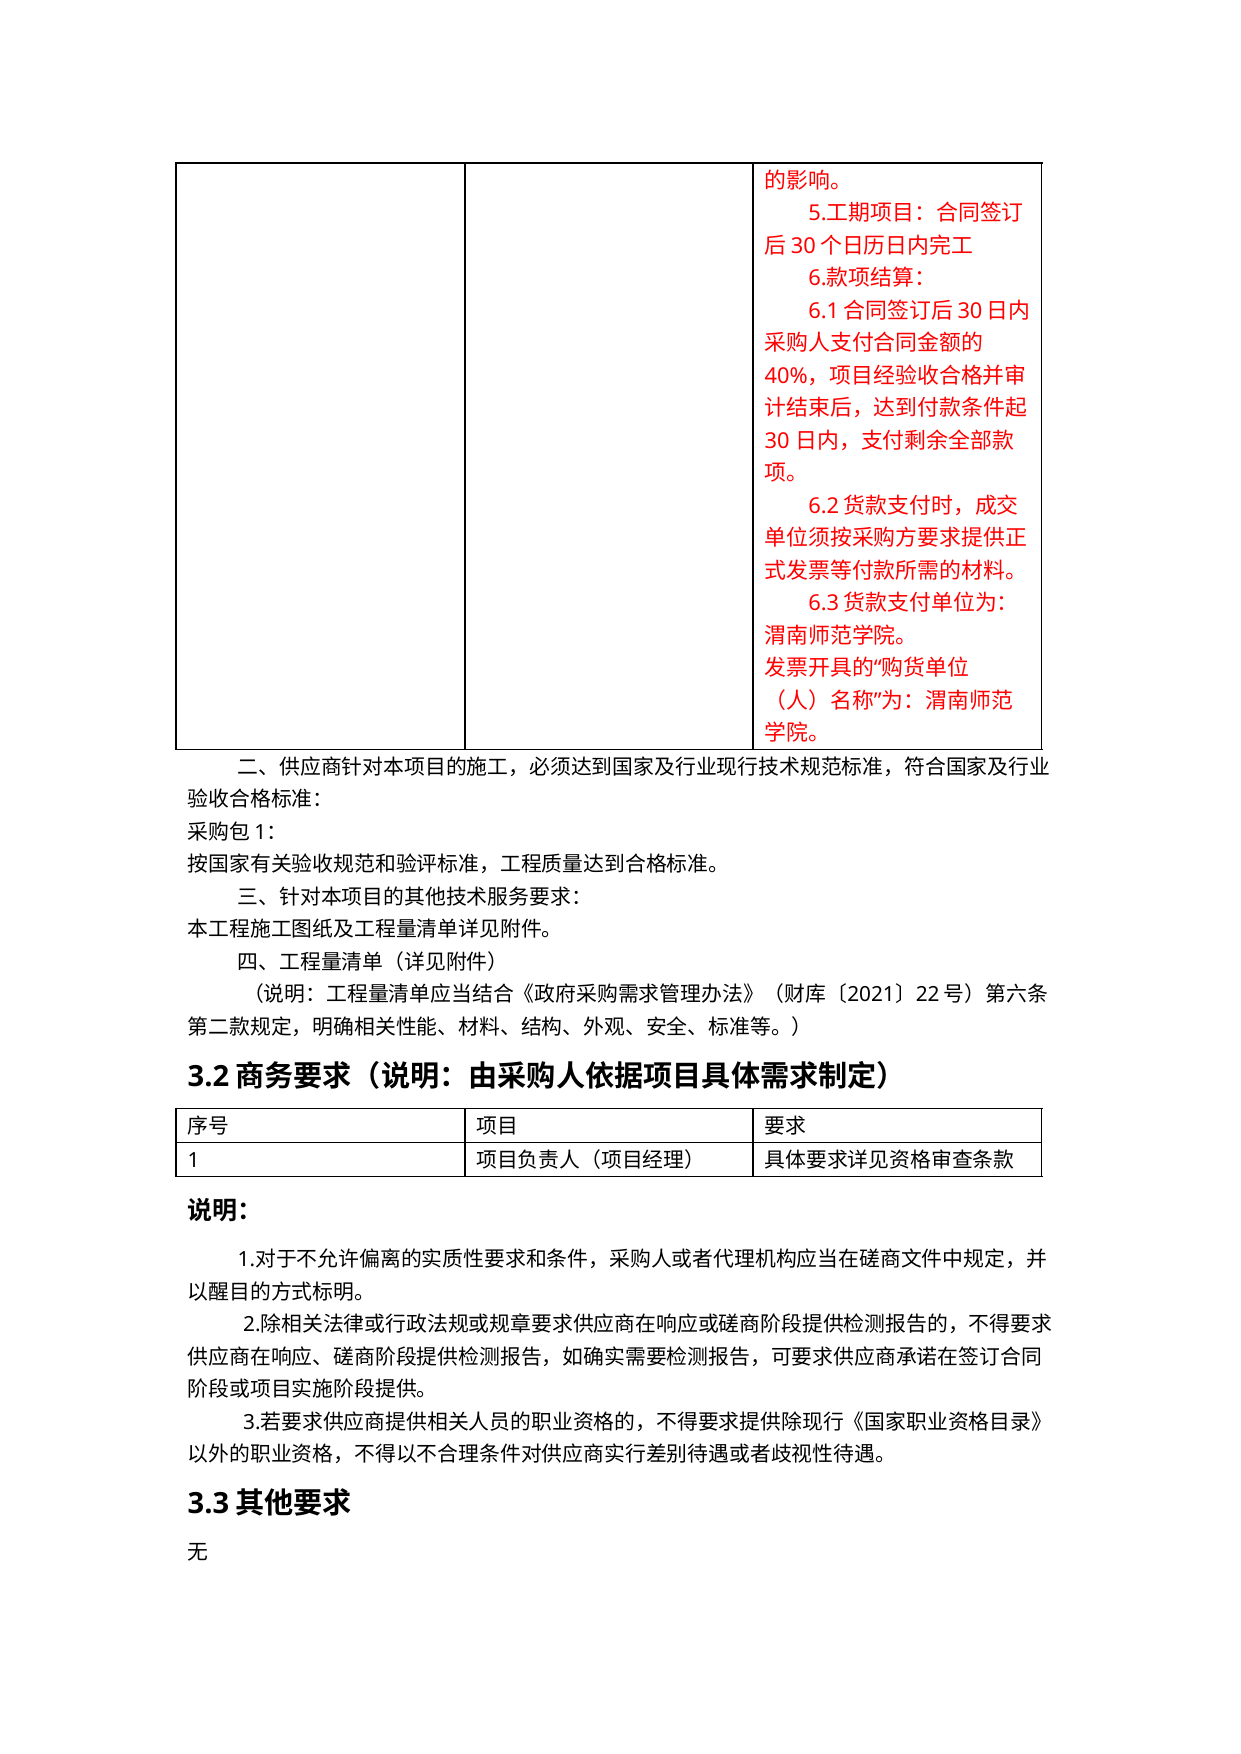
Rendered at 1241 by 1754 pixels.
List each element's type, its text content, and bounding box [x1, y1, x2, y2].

text 按国家有关验收规范和验评标准，工程质量达到合格标准。 [187, 848, 1053, 880]
table_cell 1 [177, 1143, 464, 1176]
table_header 要求 [754, 1109, 1041, 1142]
table_cell 1 [177, 164, 464, 748]
text 3.2商务要求（说明：由采购人依据项目具体需求制定） [187, 1043, 1053, 1108]
text 无 [187, 1535, 1053, 1567]
text 二、供应商针对本项目的施工，必须达到国家及行业现行技术规范标准，符合国家及行业验收合格标准： [187, 750, 1053, 815]
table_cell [754, 164, 1041, 748]
table_cell [466, 164, 752, 748]
text 本工程施工图纸及工程量清单详见附件。 [187, 913, 1053, 945]
table_cell 具体要求详见资格审查条款 [754, 1143, 1041, 1176]
text 说明： [187, 1177, 1053, 1242]
table_header 序号 [177, 1109, 464, 1142]
text 1.对于不允许偏离的实质性要求和条件，采购人或者代理机构应当在磋商文件中规定，并以醒目的方式标明。 [187, 1242, 1053, 1307]
text 采购包1： [187, 815, 1053, 848]
text 2.除相关法律或行政法规或规章要求供应商在响应或磋商阶段提供检测报告的，不得要求供应商在响应、磋商阶段提供检测报告，如确实需要检测报告，可要求供应商承诺在签订合同阶段或项目实施阶段提供。 [187, 1307, 1053, 1405]
table_cell 项目负责人（项目经理） [466, 1143, 752, 1176]
text 3.若要求供应商提供相关人员的职业资格的，不得要求提供除现行《国家职业资格目录》以外的职业资格，不得以不合理条件对供应商实行差别待遇或者歧视性待遇。 [187, 1405, 1053, 1470]
text 四、工程量清单（详见附件） [187, 945, 1053, 978]
text （说明：工程量清单应当结合《政府采购需求管理办法》（财库〔2021〕22号）第六条第二款规定，明确相关性能、材料、结构、外观、安全、标准等。） [187, 978, 1053, 1043]
table_header 项目 [466, 1109, 752, 1142]
text 三、针对本项目的其他技术服务要求： [187, 880, 1053, 913]
text 3.3其他要求 [187, 1470, 1053, 1535]
